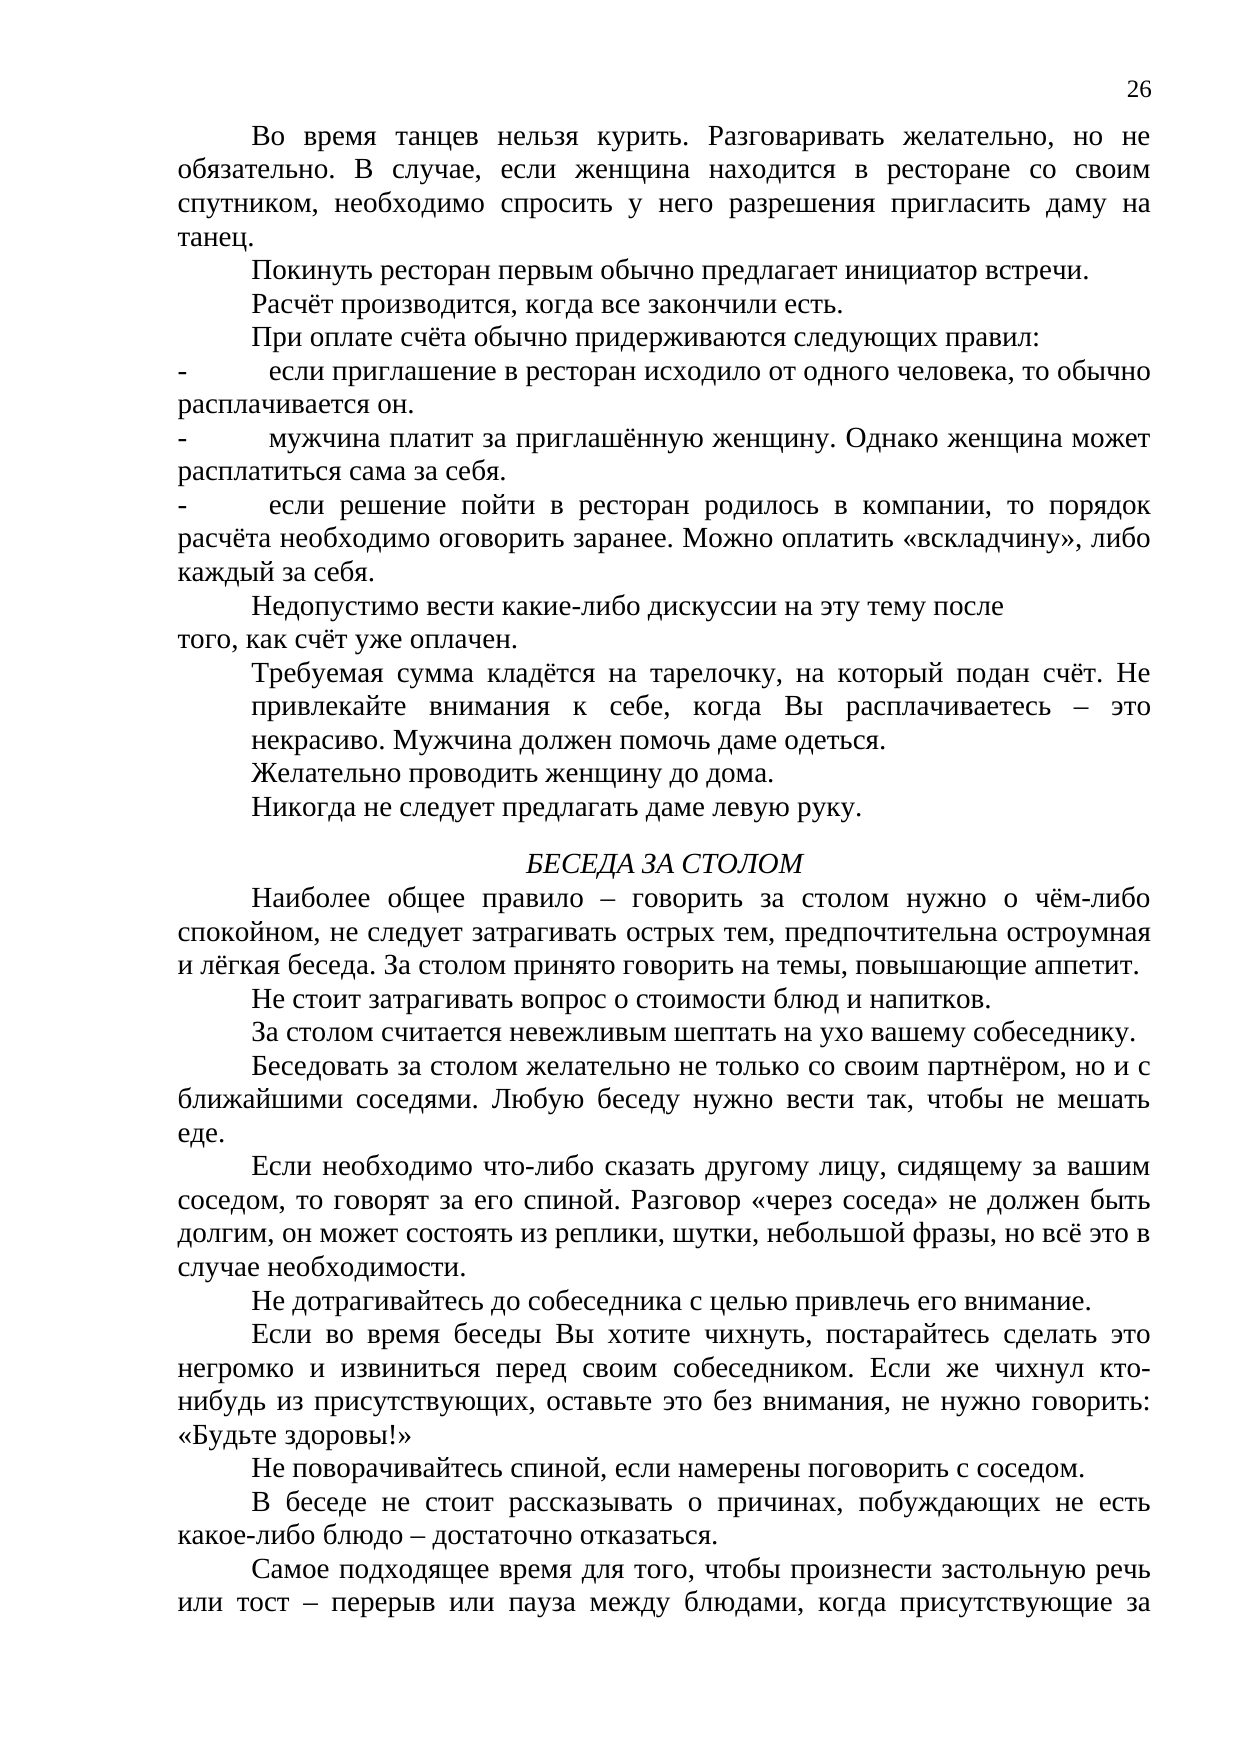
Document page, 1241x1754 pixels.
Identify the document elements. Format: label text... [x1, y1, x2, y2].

text Беседа за столом [177, 847, 1152, 880]
text Расчёт производится, когда все закончили есть. [177, 286, 1152, 319]
text Если необходимо что-либо сказать другому лицу, сидящему за вашим соседом, то говорят за его спиной. Разговор «через соседа» не должен быть долгим, он может состоять из реплики, шутки, небольшой фразы, но всё это в случае необходимости. [177, 1148, 1152, 1283]
text Требуемая сумма кладётся на тарелочку, на который подан счёт. Не привлекайте внимания к себе, когда Вы расплачиваетесь – это некрасиво. Мужчина должен помочь даме одеться. [251, 655, 1152, 755]
text За столом считается невежливым шептать на ухо вашему собеседнику. [177, 1014, 1152, 1048]
text Не стоит затрагивать вопрос о стоимости блюд и напитков. [177, 981, 1152, 1014]
text Недопустимо вести какие-либо дискуссии на эту тему после [222, 588, 1152, 621]
text Если во время беседы Вы хотите чихнуть, постарайтесь сделать это негромко и извиниться перед своим собеседником. Если же чихнул кто-нибудь из присутствующих, оставьте это без внимания, не нужно говорить: «Будьте здоровы!» [177, 1316, 1152, 1450]
text В беседе не стоит рассказывать о причинах, побуждающих не есть какое-либо блюдо – достаточно отказаться. [177, 1484, 1152, 1551]
text того, как счёт уже оплачен. [177, 621, 1152, 655]
list если решение пойти в ресторан родилось в компании, то порядок расчёта необходимо оговорить заранее. Можно оплатить «вскладчину», либо каждый за себя. [177, 487, 1152, 588]
text Покинуть ресторан первым обычно предлагает инициатор встречи. [177, 252, 1152, 286]
text Во время танцев нельзя курить. Разговаривать желательно, но не обязательно. В случае, если женщина находится в ресторане со своим спутником, необходимо спросить у него разрешения пригласить даму на танец. [177, 118, 1152, 252]
text Наиболее общее правило – говорить за столом нужно о чём-либо спокойном, не следует затрагивать острых тем, предпочтительна остроумная и лёгкая беседа. За столом принято говорить на темы, повышающие аппетит. [177, 880, 1152, 981]
list мужчина платит за приглашённую женщину. Однако женщина может расплатиться сама за себя. [177, 420, 1152, 487]
text Желательно проводить женщину до дома. [177, 755, 1152, 789]
text Не поворачивайтесь спиной, если намерены поговорить с соседом. [177, 1450, 1152, 1484]
list если приглашение в ресторан исходило от одного человека, то обычно расплачивается он. [177, 353, 1152, 420]
text Беседовать за столом желательно не только со своим партнёром, но и с ближайшими соседями. Любую беседу нужно вести так, чтобы не мешать еде. [177, 1048, 1152, 1148]
text Никогда не следует предлагать даме левую руку. [177, 789, 1152, 822]
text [177, 1551, 1152, 1618]
text При оплате счёта обычно придерживаются следующих правил: [177, 319, 1152, 353]
text Не дотрагивайтесь до собеседника с целью привлечь его внимание. [177, 1283, 1152, 1316]
